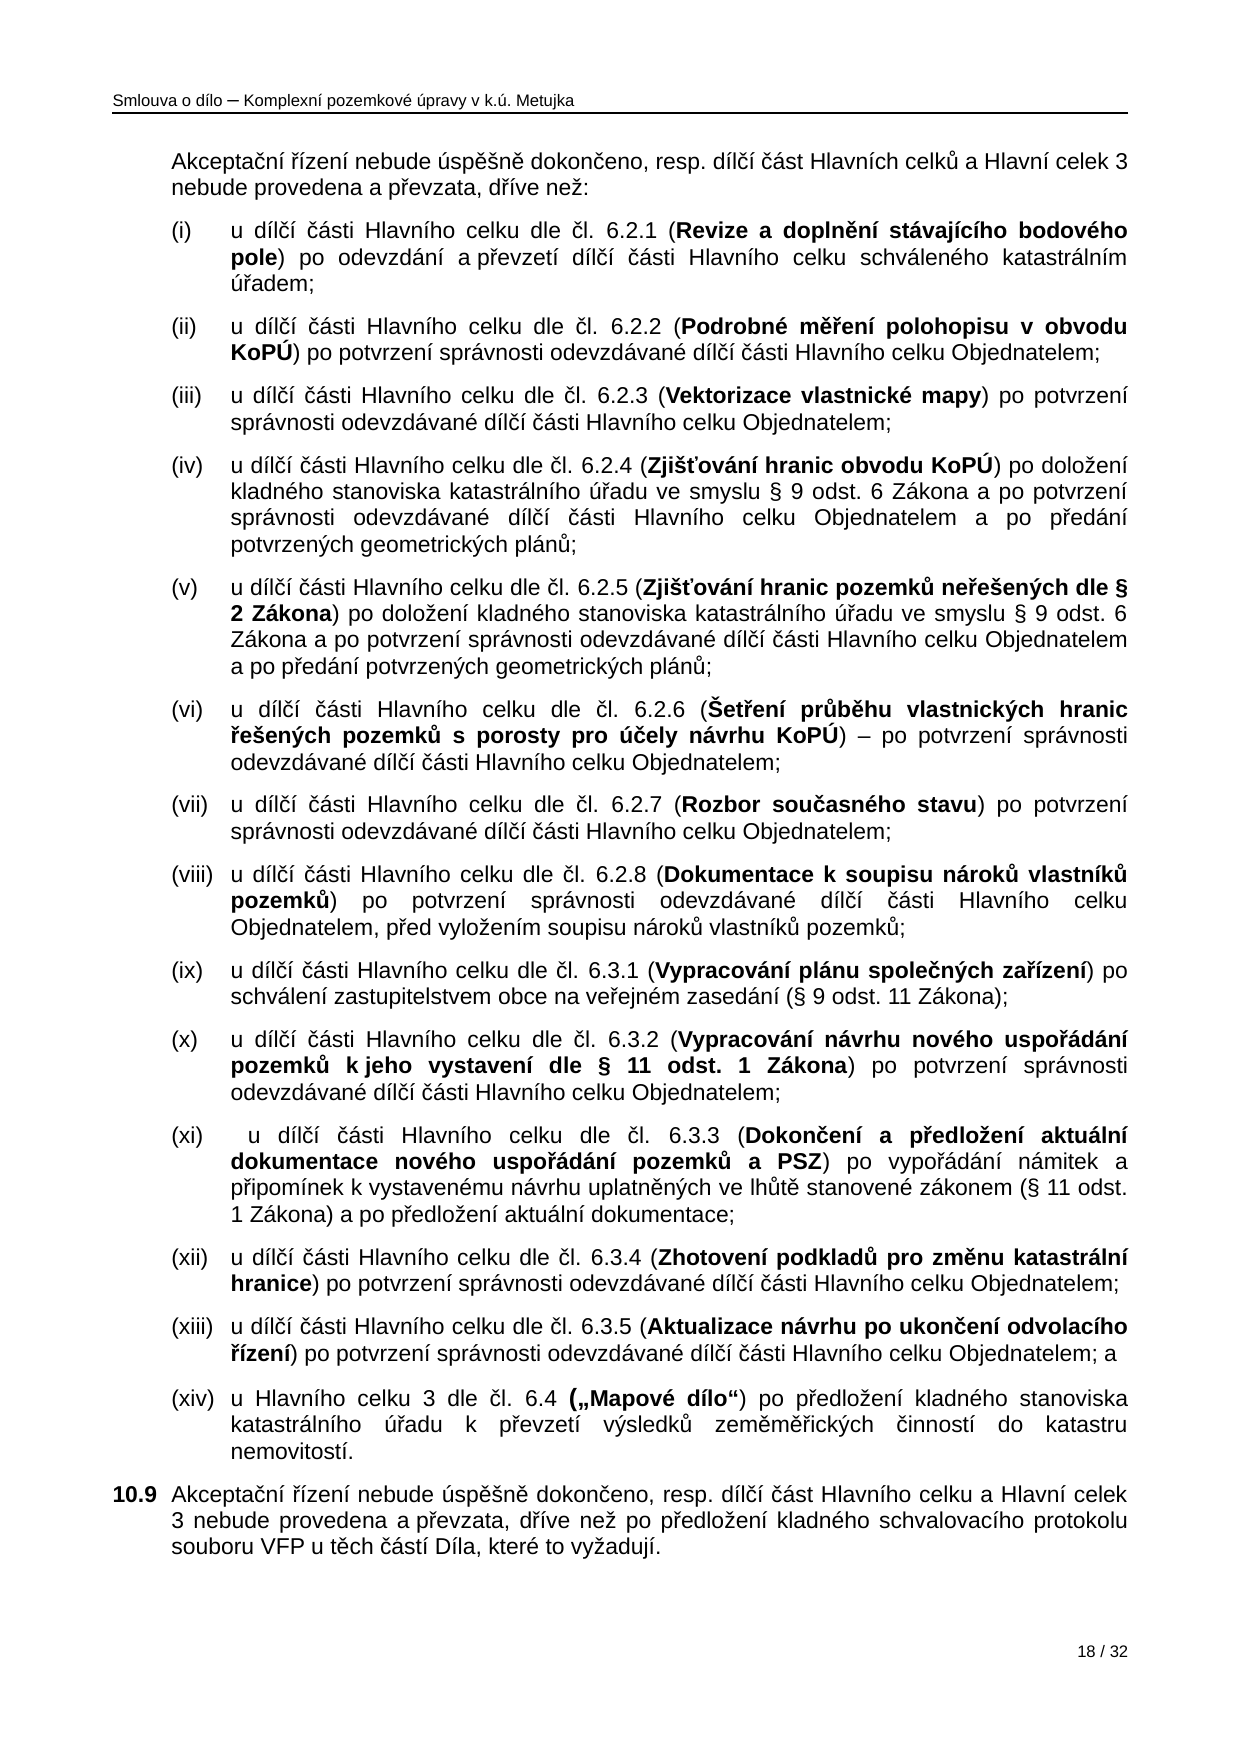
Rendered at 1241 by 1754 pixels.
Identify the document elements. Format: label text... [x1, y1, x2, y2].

list u dílčí části Hlavního celku dle čl. 6.2.2 (Podrobné měření polohopisu v obvodu KoPÚ) po potvrzení správnosti odevzdávané dílčí části Hlavního celku Objednatelem; [171, 313, 1128, 366]
list u dílčí části Hlavního celku dle čl. 6.2.1 (Revize a doplnění stávajícího bodového pole) po odevzdání a převzetí dílčí části Hlavního celku schváleného katastrálním úřadem; [171, 217, 1128, 296]
list u dílčí části Hlavního celku dle čl. 6.2.3 (Vektorizace vlastnické mapy) po potvrzení správnosti odevzdávané dílčí části Hlavního celku Objednatelem; [171, 382, 1128, 435]
list u dílčí části Hlavního celku dle čl. 6.2.4 (Zjišťování hranic obvodu KoPÚ) po doložení kladného stanoviska katastrálního úřadu ve smyslu § 9 odst. 6 Zákona a po potvrzení správnosti odevzdávané dílčí části Hlavního celku Objednatelem a po předání potvrzených geometrických plánů; [171, 452, 1128, 557]
list u dílčí části Hlavního celku dle čl. 6.3.1 (Vypracování plánu společných zařízení) po schválení zastupitelstvem obce na veřejném zasedání (§ 9 odst. 11 Zákona); [171, 957, 1128, 1009]
list u dílčí části Hlavního celku dle čl. 6.2.5 (Zjišťování hranic pozemků neřešených dle § 2 Zákona) po doložení kladného stanoviska katastrálního úřadu ve smyslu § 9 odst. 6 Zákona a po potvrzení správnosti odevzdávané dílčí části Hlavního celku Objednatelem a po předání potvrzených geometrických plánů; [171, 574, 1128, 679]
list u dílčí části Hlavního celku dle čl. 6.3.3 (Dokončení a předložení aktuální dokumentace nového uspořádání pozemků a PSZ) po vypořádání námitek a připomínek k vystavenému návrhu uplatněných ve lhůtě stanovené zákonem (§ 11 odst. 1 Zákona) a po předložení aktuální dokumentace; [171, 1122, 1128, 1227]
list Akceptační řízení nebude úspěšně dokončeno, resp. dílčí část Hlavních celků a Hlavní celek 3 nebude provedena a převzata, dříve než: [171, 148, 1128, 200]
list u dílčí části Hlavního celku dle čl. 6.3.5 (Aktualizace návrhu po ukončení odvolacího řízení) po potvrzení správnosti odevzdávané dílčí části Hlavního celku Objednatelem; a [171, 1313, 1128, 1366]
list u dílčí části Hlavního celku dle čl. 6.2.6 (Šetření průběhu vlastnických hranic řešených pozemků s porosty pro účely návrhu KoPÚ) – po potvrzení správnosti odevzdávané dílčí části Hlavního celku Objednatelem; [171, 696, 1128, 775]
list u dílčí části Hlavního celku dle čl. 6.2.8 (Dokumentace k soupisu nároků vlastníků pozemků) po potvrzení správnosti odevzdávané dílčí části Hlavního celku Objednatelem, před vyložením soupisu nároků vlastníků pozemků; [171, 861, 1128, 940]
list u dílčí části Hlavního celku dle čl. 6.3.4 (Zhotovení podkladů pro změnu katastrální hranice) po potvrzení správnosti odevzdávané dílčí části Hlavního celku Objednatelem; [171, 1244, 1128, 1296]
text Akceptační řízení nebude úspěšně dokončeno, resp. dílčí část Hlavního celku a Hlavní celek 3 nebude provedena a převzata, dříve než po předložení kladného schvalovacího protokolu souboru VFP u těch částí Díla, které to vyžadují. [112, 1481, 1128, 1560]
list u Hlavního celku 3 dle čl. 6.4 („Mapové dílo“) po předložení kladného stanoviska katastrálního úřadu k převzetí výsledků zeměměřických činností do katastru nemovitostí. [171, 1382, 1128, 1464]
list u dílčí části Hlavního celku dle čl. 6.2.7 (Rozbor současného stavu) po potvrzení správnosti odevzdávané dílčí části Hlavního celku Objednatelem; [171, 791, 1128, 844]
list u dílčí části Hlavního celku dle čl. 6.3.2 (Vypracování návrhu nového uspořádání pozemků k jeho vystavení dle § 11 odst. 1 Zákona) po potvrzení správnosti odevzdávané dílčí části Hlavního celku Objednatelem; [171, 1026, 1128, 1105]
